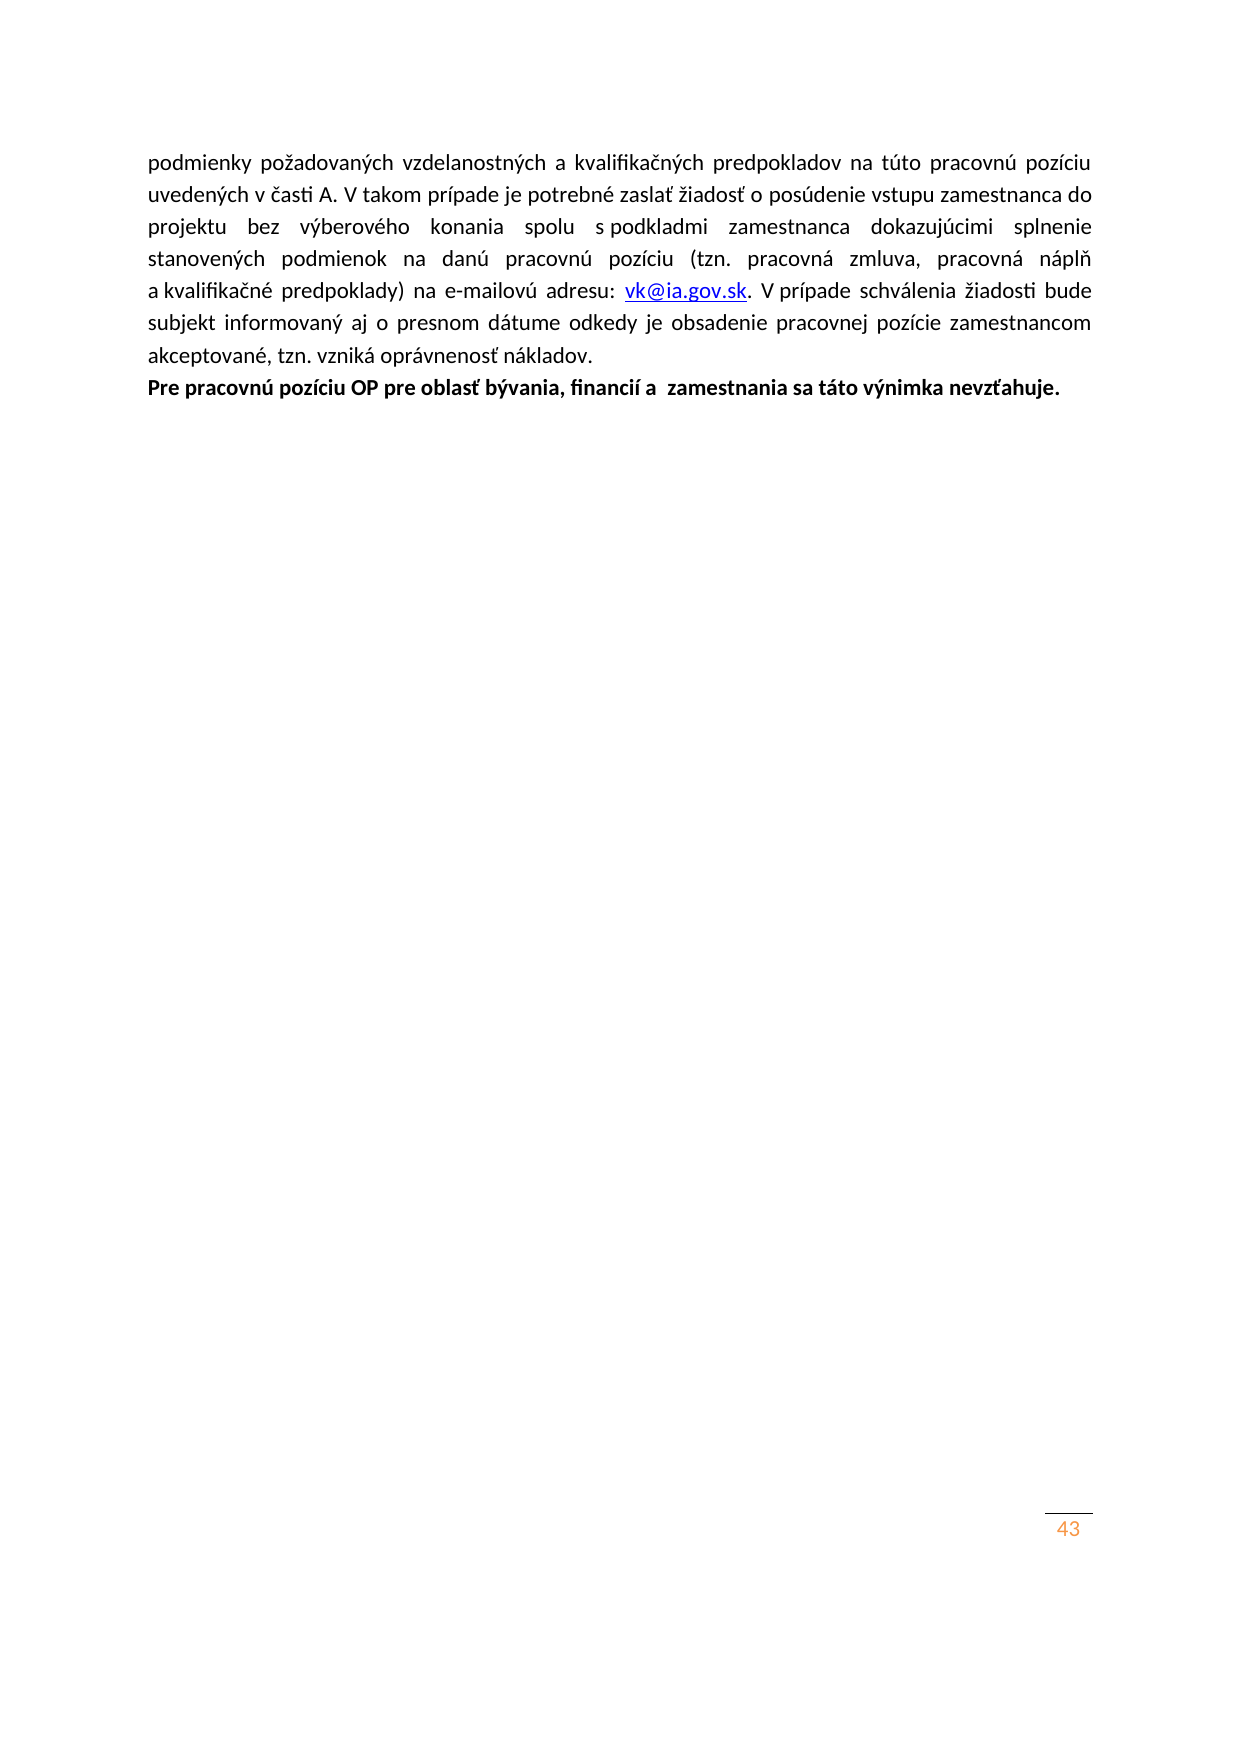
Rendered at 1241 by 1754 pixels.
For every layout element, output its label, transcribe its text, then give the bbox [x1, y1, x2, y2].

text Pre pracovnú pozíciu OP pre oblasť bývania, financií a zamestnania sa táto výnimka nevzťahuje. [148, 373, 1093, 401]
text Tento postup rovnako nie je potrebné aplikovať v prípade, ak je pracovná pozícia TSP, TP obsadená zamestnancom, ktorý v subjekte na tejto pracovnej pozícii pracoval minimálne 12 mesiacov ku dňu zaslania žiadosti o posúdenie jeho vstupu do projektu bez výberového konania a zároveň spĺňa podmienky požadovaných vzdelanostných a kvalifikačných predpokladov na túto pracovnú pozíciu uvedených v časti A. V takom prípade je potrebné zaslať žiadosť o posúdenie vstupu zamestnanca do projektu bez výberového konania spolu s podkladmi zamestnanca dokazujúcimi splnenie stanovených podmienok na danú pracovnú pozíciu (tzn. pracovná zmluva, pracovná náplň a kvalifikačné predpoklady) na e-mailovú adresu: vk@ia.gov.sk. V prípade schválenia žiadosti bude subjekt informovaný aj o presnom dátume odkedy je obsadenie pracovnej pozície zamestnancom akceptované, tzn. vzniká oprávnenosť nákladov. [148, 148, 1093, 369]
